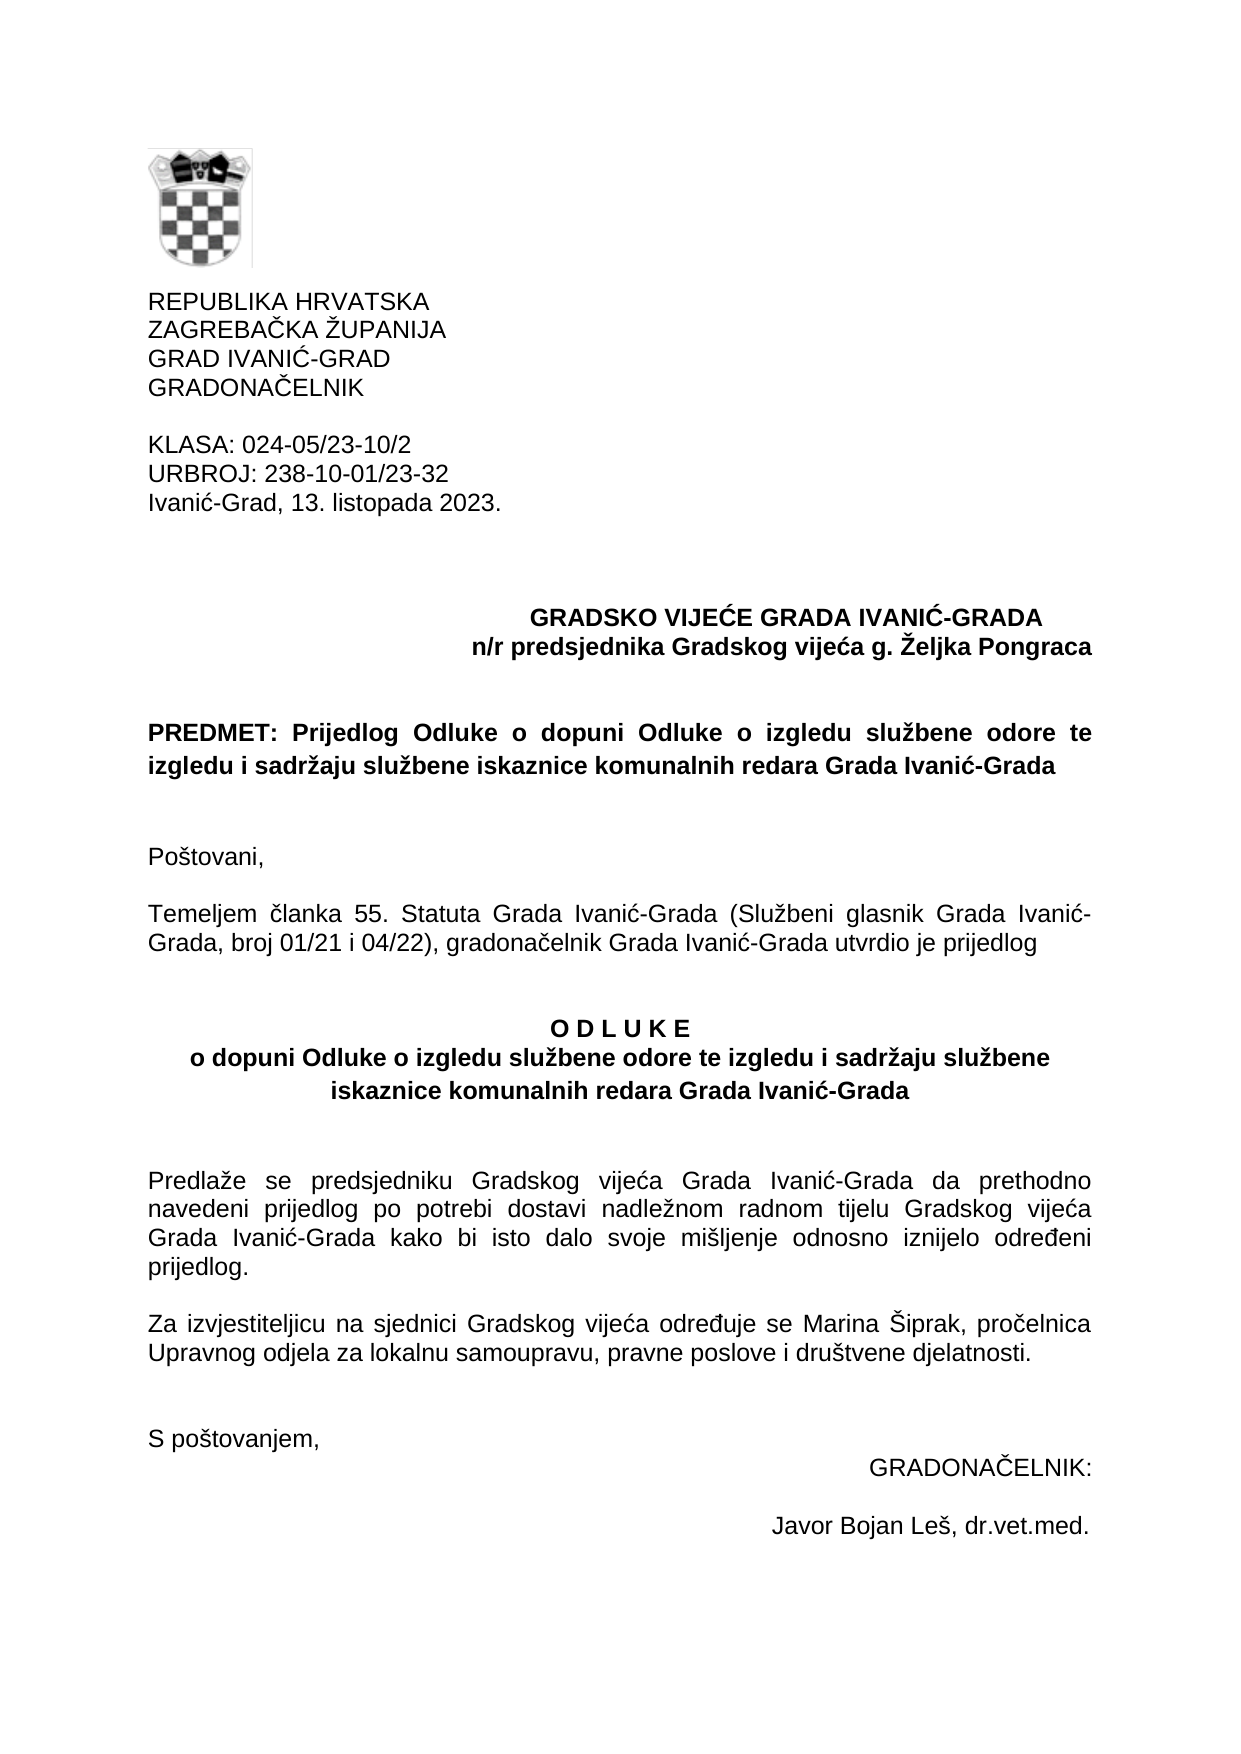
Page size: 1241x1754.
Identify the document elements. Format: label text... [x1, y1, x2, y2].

text n/r predsjednika Gradskog vijeća g. Željka Pongraca [148, 632, 1093, 661]
text URBROJ: 238-10-01/23-32 [148, 459, 1093, 488]
text Ivanić-Grad, 13. listopada 2023. [148, 488, 1093, 517]
text Poštovani, [148, 842, 1093, 870]
text Temeljem članka 55. Statuta Grada Ivanić-Grada (Službeni glasnik Grada Ivanić-Grada, broj 01/21 i 04/22), gradonačelnik Grada Ivanić-Grada utvrdio je prijedlog [148, 899, 1093, 957]
text GRADONAČELNIK: [148, 1453, 1093, 1482]
picture [147, 147, 254, 268]
text GRAD IVANIĆ-GRAD [148, 344, 1093, 373]
text PREDMET: Prijedlog Odluke o dopuni Odluke o izgledu službene odore te izgledu i sadržaju službene iskaznice komunalnih redara Grada Ivanić-Grada [148, 718, 1093, 780]
text Predlaže se predsjedniku Gradskog vijeća Grada Ivanić-Grada da prethodno navedeni prijedlog po potrebi dostavi nadležnom radnom tijelu Gradskog vijeća Grada Ivanić-Grada kako bi isto dalo svoje mišljenje odnosno iznijelo određeni prijedlog. [148, 1166, 1093, 1281]
text S poštovanjem, [148, 1424, 1093, 1453]
text REPUBLIKA HRVATSKA [148, 287, 1093, 316]
text Javor Bojan Leš, dr.vet.med. [148, 1511, 1093, 1539]
text o dopuni Odluke o izgledu službene odore te izgledu i sadržaju službene iskaznice komunalnih redara Grada Ivanić-Grada [148, 1043, 1093, 1104]
text O D L U K E [148, 1014, 1093, 1043]
text Za izvjestiteljicu na sjednici Gradskog vijeća određuje se Marina Šiprak, pročelnica Upravnog odjela za lokalnu samoupravu, pravne poslove i društvene djelatnosti. [148, 1309, 1093, 1367]
text GRADONAČELNIK [148, 373, 1093, 402]
text ZAGREBAČKA ŽUPANIJA [148, 316, 1093, 344]
text GRADSKO VIJEĆE GRADA IVANIĆ-GRADA [148, 603, 1093, 632]
text KLASA: 024-05/23-10/2 [148, 431, 1093, 459]
